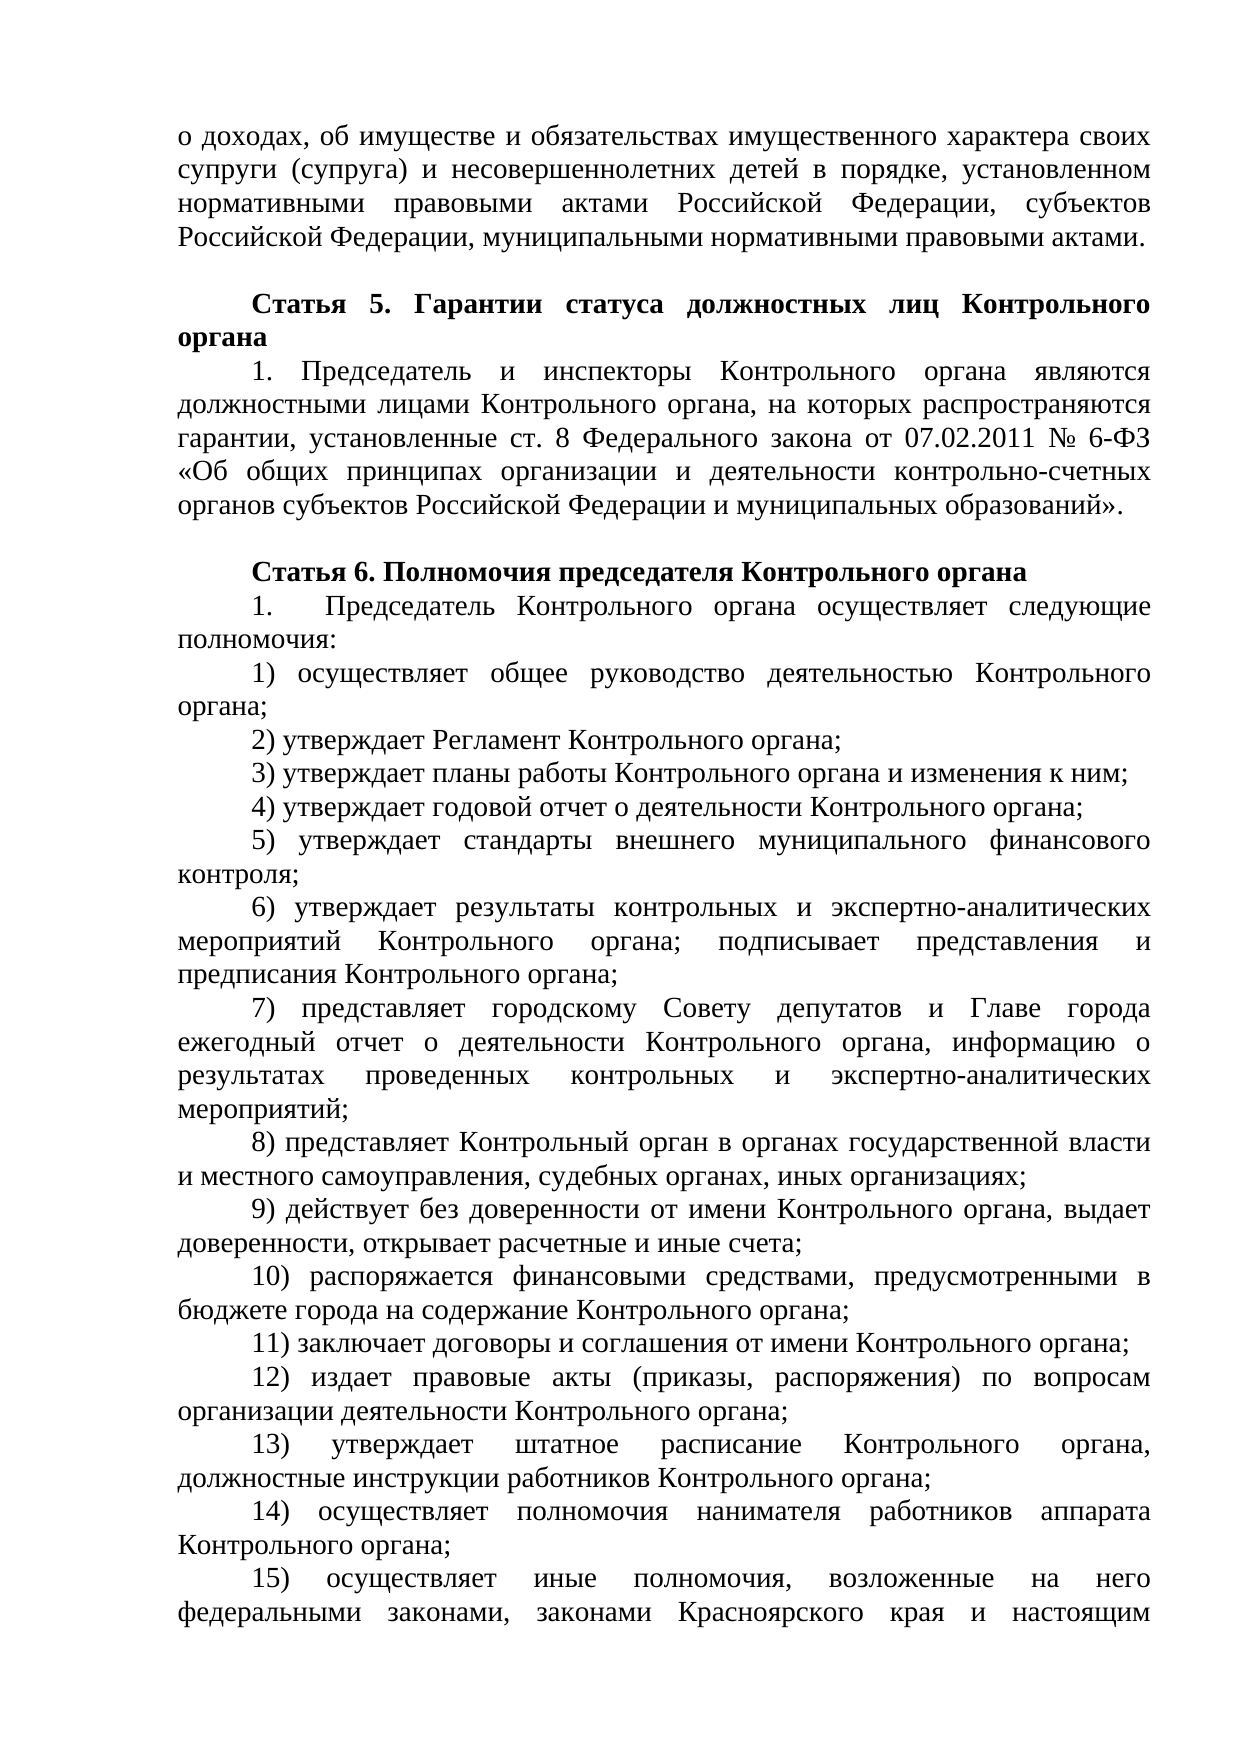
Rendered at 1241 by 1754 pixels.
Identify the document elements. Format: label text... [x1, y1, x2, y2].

text 14) осуществляет полномочия нанимателя работников аппарата Контрольного органа; [177, 1493, 1152, 1560]
text 6) утверждает результаты контрольных и экспертно-аналитических мероприятий Контрольного органа; подписывает представления и предписания Контрольного органа; [177, 889, 1152, 990]
text 3) утверждает планы работы Контрольного органа и изменения к ним; [177, 755, 1152, 789]
text 5) утверждает стандарты внешнего муниципального финансового контроля; [177, 822, 1152, 889]
text 7) представляет городскому Совету депутатов и Главе города ежегодный отчет о деятельности Контрольного органа, информацию о результатах проведенных контрольных и экспертно-аналитических мероприятий; [177, 990, 1152, 1124]
text 13) утверждает штатное расписание Контрольного органа, должностные инструкции работников Контрольного органа; [177, 1426, 1152, 1493]
text 1. Председатель и инспекторы Контрольного органа являются должностными лицами Контрольного органа, на которых распространяются гарантии, установленные ст. 8 Федерального закона от 07.02.2011 № 6-ФЗ «Об общих принципах организации и деятельности контрольно-счетных органов субъектов Российской Федерации и муниципальных образований». [177, 353, 1152, 521]
text 8) представляет Контрольный орган в органах государственной власти и местного самоуправления, судебных органах, иных организациях; [177, 1124, 1152, 1191]
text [177, 1560, 1152, 1627]
text 1. Председатель Контрольного органа осуществляет следующие полномочия: [177, 588, 1152, 655]
text 2) утверждает Регламент Контрольного органа; [177, 722, 1152, 755]
text 12) издает правовые акты (приказы, распоряжения) по вопросам организации деятельности Контрольного органа; [177, 1359, 1152, 1426]
text 1) осуществляет общее руководство деятельностью Контрольного органа; [177, 655, 1152, 722]
text Статья 6. Полномочия председателя Контрольного органа [177, 554, 1152, 588]
text 10) распоряжается финансовыми средствами, предусмотренными в бюджете города на содержание Контрольного органа; [177, 1258, 1152, 1326]
text Статья 5. Гарантии статуса должностных лиц Контрольного органа [177, 286, 1152, 353]
text 4) утверждает годовой отчет о деятельности Контрольного органа; [177, 789, 1152, 822]
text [177, 118, 1152, 252]
text 9) действует без доверенности от имени Контрольного органа, выдает доверенности, открывает расчетные и иные счета; [177, 1191, 1152, 1258]
text 11) заключает договоры и соглашения от имени Контрольного органа; [177, 1326, 1152, 1359]
